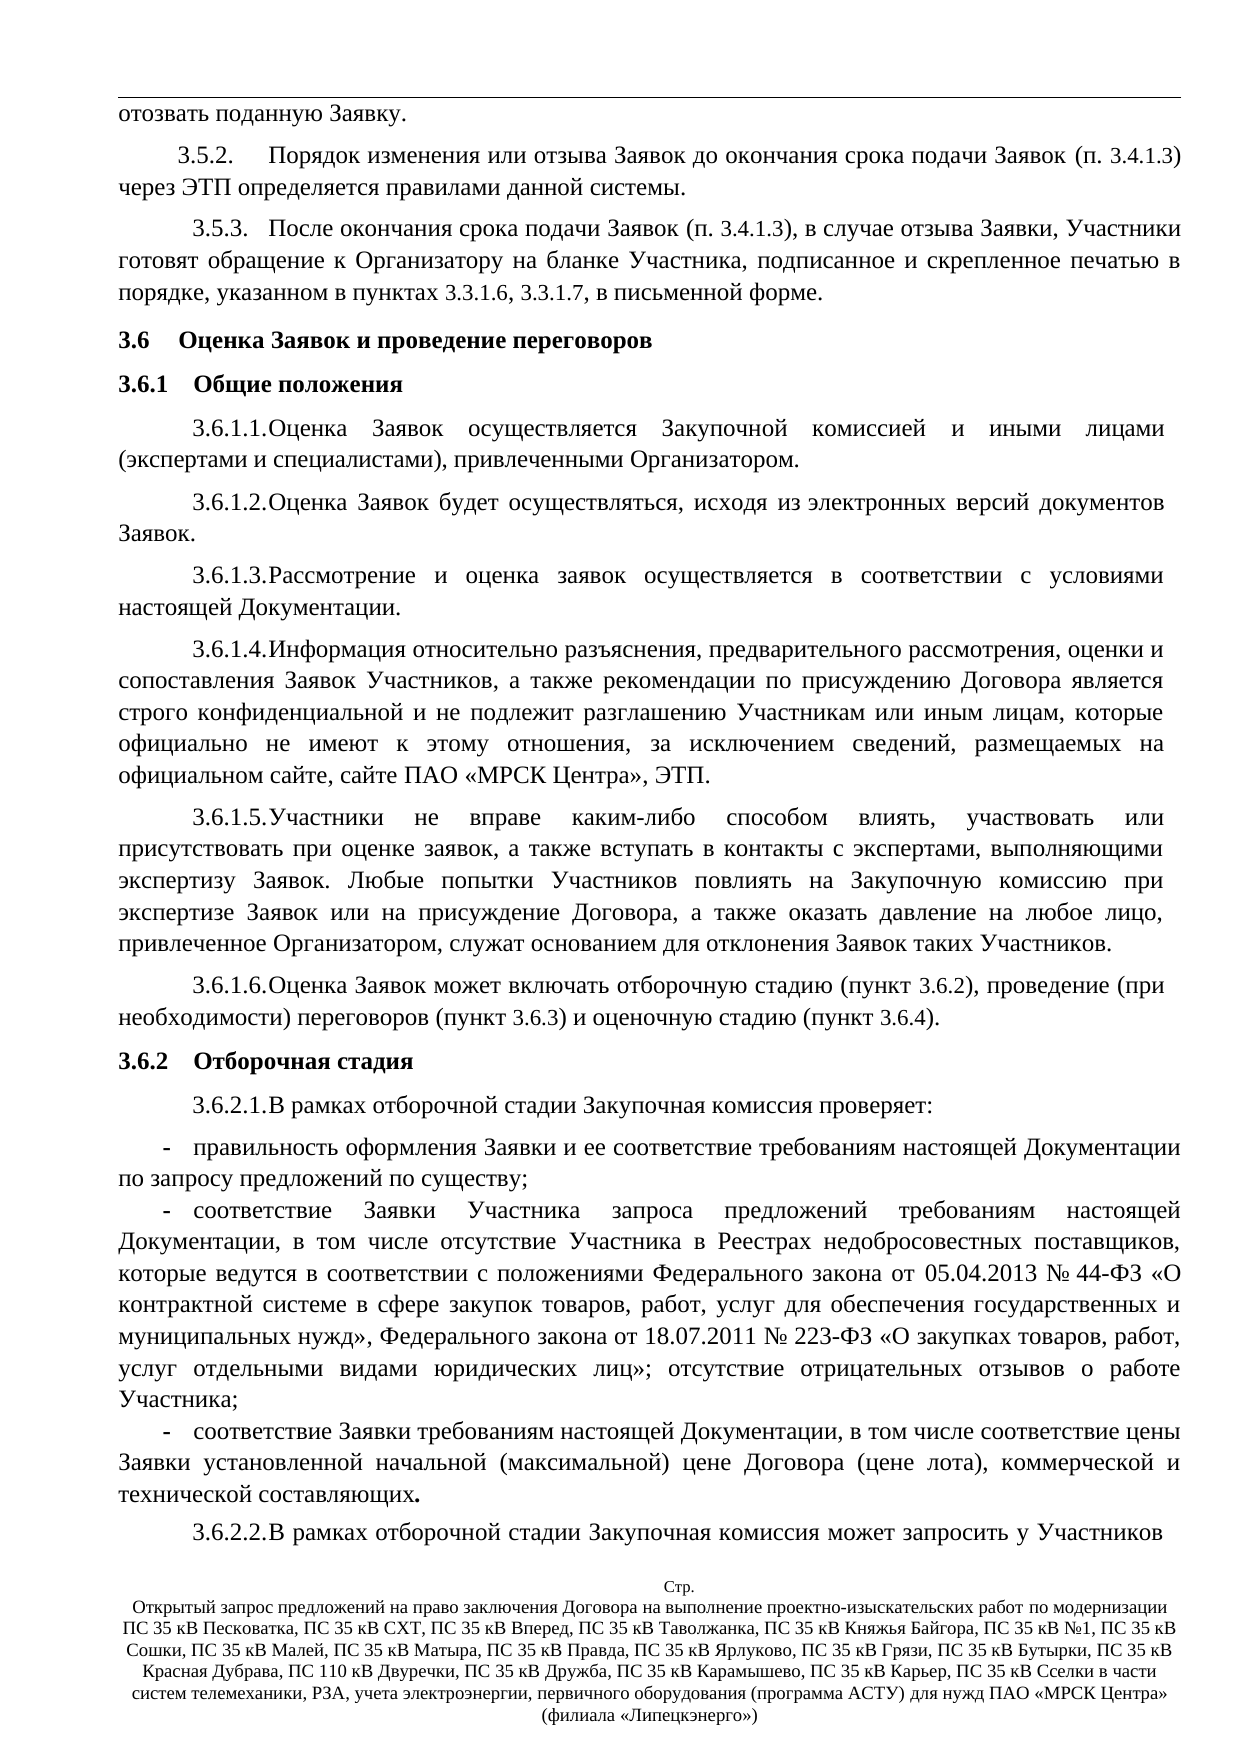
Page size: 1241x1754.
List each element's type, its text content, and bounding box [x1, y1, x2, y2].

list Информация относительно разъяснения, предварительного рассмотрения, оценки и сопоставления Заявок Участников, а также рекомендации по присуждению Договора является строго конфиденциальной и не подлежит разглашению Участникам или иным лицам, которые официально не имеют к этому отношения, за исключением сведений, размещаемых на официальном сайте, сайте ПАО «МРСК Центра», ЭТП. [118, 634, 1165, 789]
list В рамках отборочной стадии Закупочная комиссия проверяет: [118, 1090, 1165, 1118]
list правильность оформления Заявки и ее соответствие требованиям настоящей Документации по запросу предложений по существу; [118, 1132, 1181, 1192]
list Оценка Заявок будет осуществляться, исходя из электронных версий документов Заявок. [118, 487, 1165, 547]
list соответствие Заявки требованиям настоящей Документации, в том числе соответствие цены Заявки установленной начальной (максимальной) цене Договора (цене лота), коммерческой и технической составляющих. [118, 1416, 1181, 1508]
list Оценка Заявок осуществляется Закупочной комиссией и иными лицами (экспертами и специалистами), привлеченными Организатором. [118, 413, 1165, 473]
subtitle Оценка Заявок и проведение переговоров [118, 325, 1181, 354]
subtitle Отборочная стадия [118, 1046, 1181, 1074]
list Участники не вправе каким-либо способом влиять, участвовать или присутствовать при оценке заявок, а также вступать в контакты с экспертами, выполняющими экспертизу Заявок. Любые попытки Участников повлиять на Закупочную комиссию при экспертизе Заявок или на присуждение Договора, а также оказать давление на любое лицо, привлеченное Организатором, служат основанием для отклонения Заявок таких Участников. [118, 802, 1165, 957]
list Порядок изменения или отзыва Заявок до окончания срока подачи Заявок (п. 3.4.1.3) через ЭТП определяется правилами данной системы. [118, 140, 1181, 200]
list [118, 1517, 1165, 1546]
list соответствие Заявки Участника запроса предложений требованиям настоящей Документации, в том числе отсутствие Участника в Реестрах недобросовестных поставщиков, которые ведутся в соответствии с положениями Федерального закона от 05.04.2013 № 44-ФЗ «О контрактной системе в сфере закупок товаров, работ, услуг для обеспечения государственных и муниципальных нужд», Федерального закона от 18.07.2011 № 223-ФЗ «О закупках товаров, работ, услуг отдельными видами юридических лиц»; отсутствие отрицательных отзывов о работе Участника; [118, 1195, 1181, 1413]
list Рассмотрение и оценка заявок осуществляется в соответствии с условиями настоящей Документации. [118, 560, 1165, 620]
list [118, 98, 1181, 127]
subtitle Общие положения [118, 369, 1181, 398]
list После окончания срока подачи Заявок (п. 3.4.1.3), в случае отзыва Заявки, Участники готовят обращение к Организатору на бланке Участника, подписанное и скрепленное печатью в порядке, указанном в пунктах 3.3.1.6, 3.3.1.7, в письменной форме. [118, 213, 1181, 305]
list Оценка Заявок может включать отборочную стадию (пункт 3.6.2), проведение (при необходимости) переговоров (пункт 3.6.3) и оценочную стадию (пункт 3.6.4). [118, 970, 1165, 1030]
